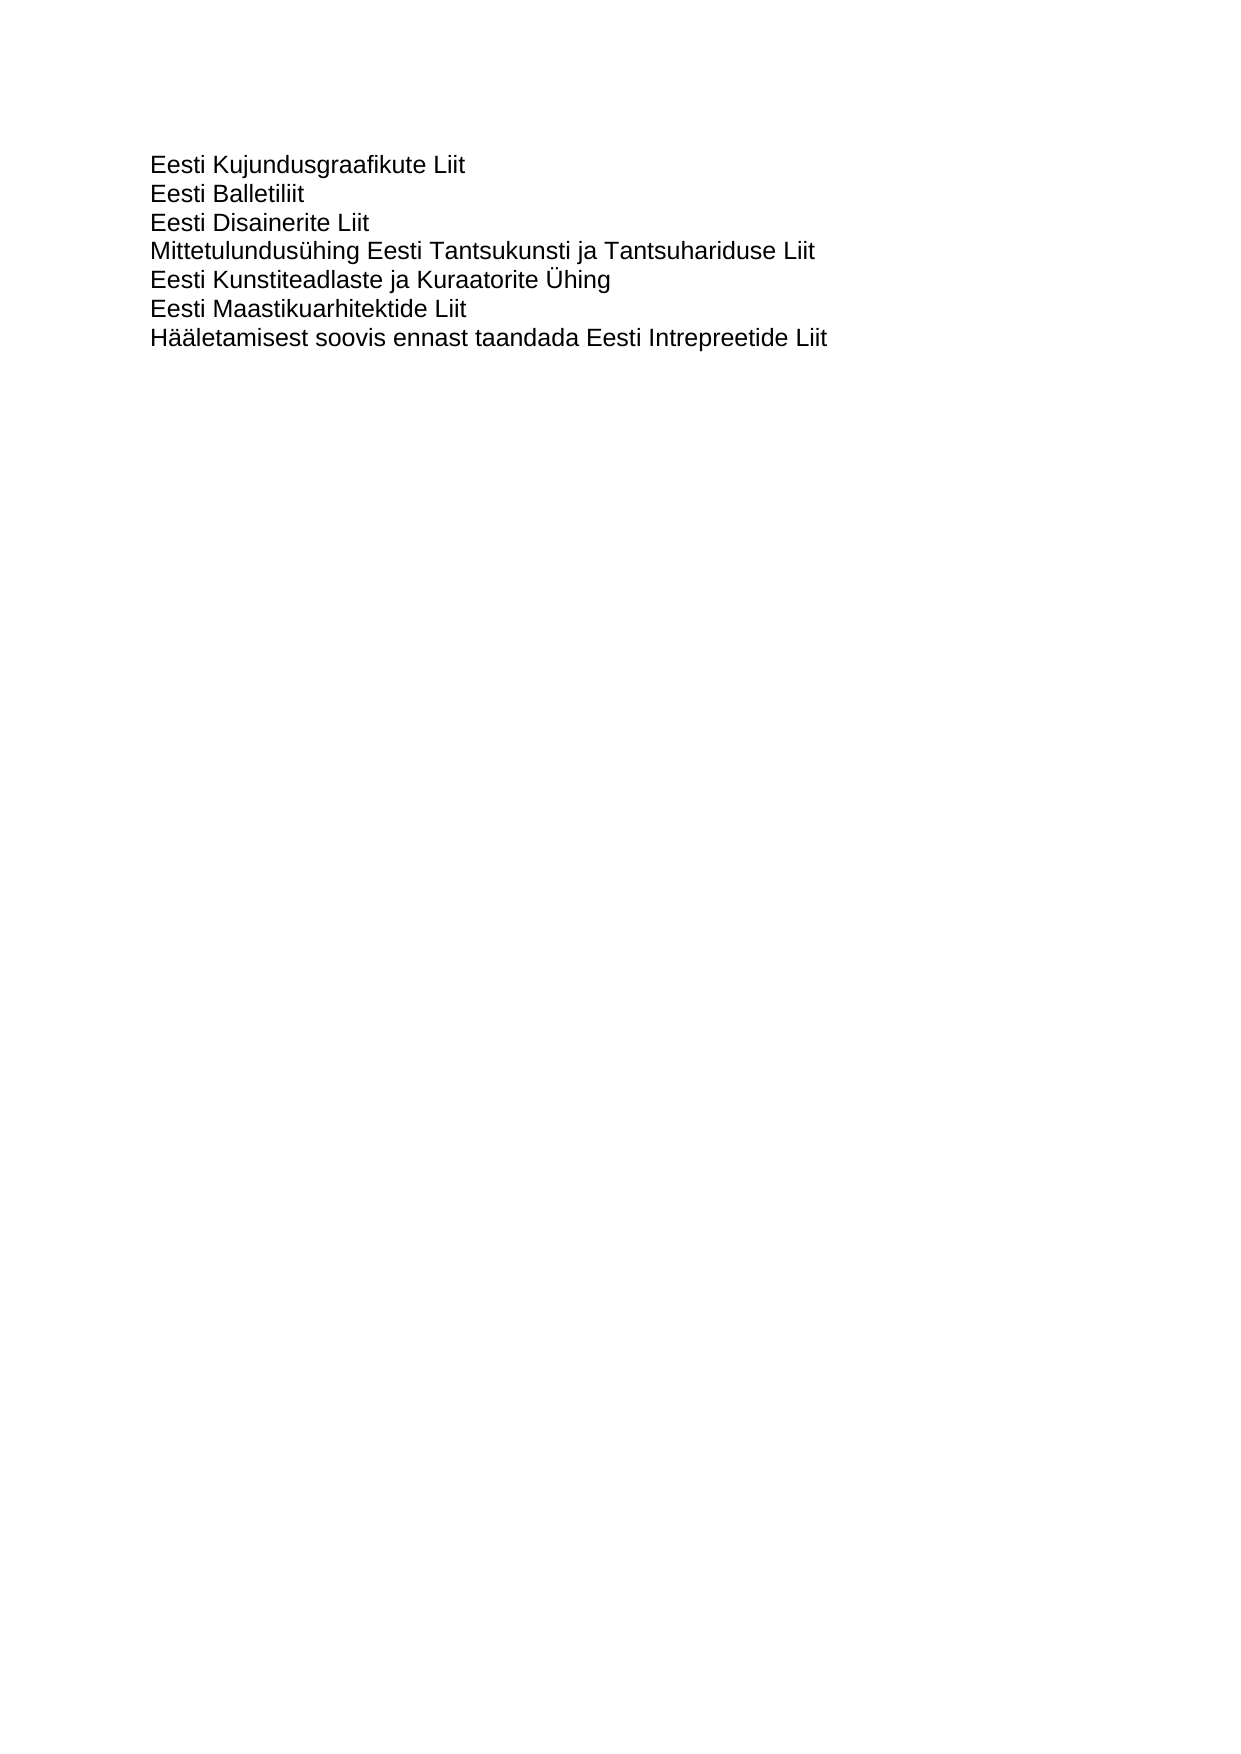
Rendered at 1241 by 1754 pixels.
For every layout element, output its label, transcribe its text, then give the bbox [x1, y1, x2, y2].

text Hääletamisest soovis ennast taandada Eesti Intrepreetide Liit [150, 322, 1090, 351]
text Eesti Kunstiteadlaste ja Kuraatorite Ühing Eesti Maastikuarhitektide Liit [150, 265, 1090, 322]
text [150, 150, 1090, 265]
